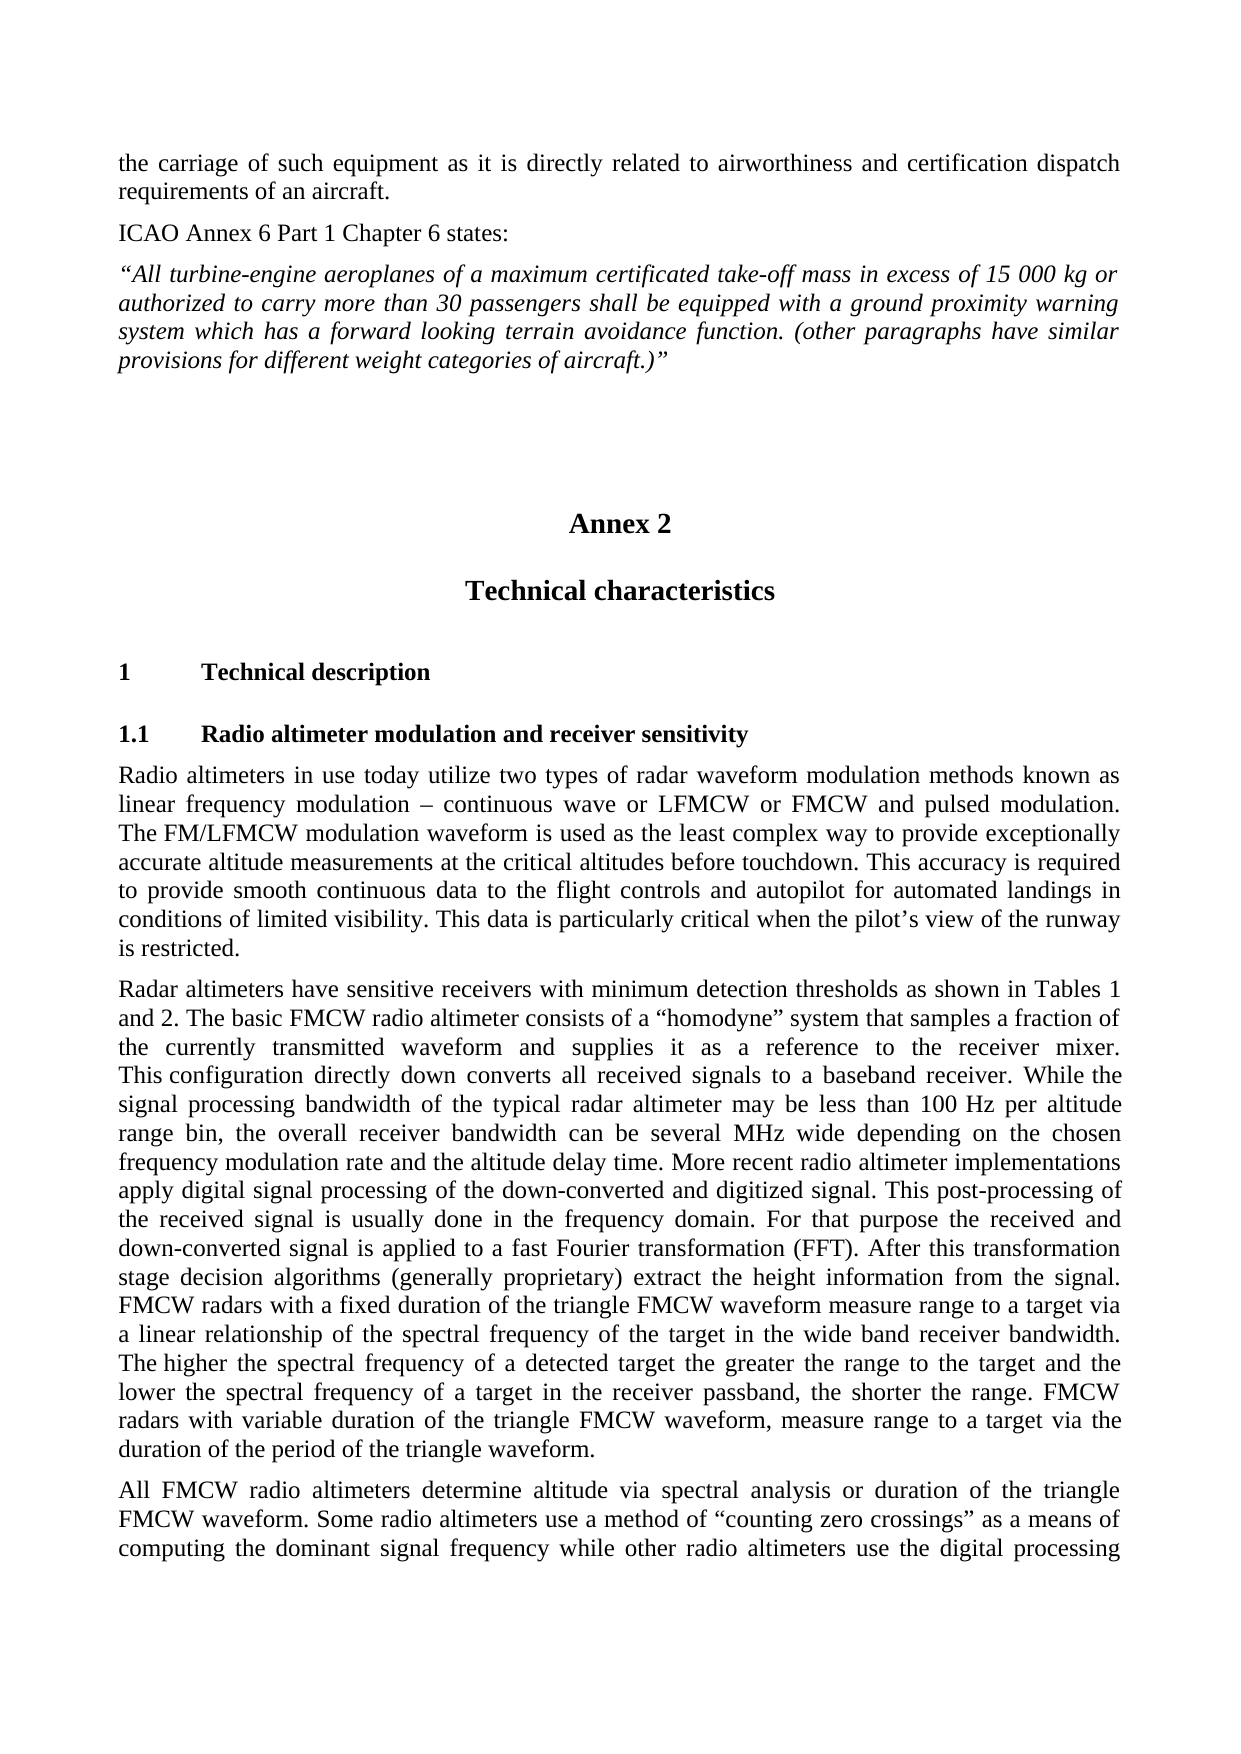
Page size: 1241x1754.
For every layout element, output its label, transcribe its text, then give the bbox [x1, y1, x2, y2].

text 1 Technical description [118, 657, 1122, 686]
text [118, 1475, 1122, 1562]
text 1.1 Radio altimeter modulation and receiver sensitivity [118, 719, 1122, 748]
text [118, 148, 1122, 205]
text Radio altimeters in use today utilize two types of radar waveform modulation methods known as linear frequency modulation – continuous wave or LFMCW or FMCW and pulsed modulation. The FM/LFMCW modulation waveform is used as the least complex way to provide exceptionally accurate altitude measurements at the critical altitudes before touchdown. This accuracy is required to provide smooth continuous data to the flight controls and autopilot for automated landings in conditions of limited visibility. This data is particularly critical when the pilot’s view of the runway is restricted. [118, 760, 1122, 962]
text ICAO Annex 6 Part 1 Chapter 6 states: [118, 218, 1122, 246]
text Radar altimeters have sensitive receivers with minimum detection thresholds as shown in Tables 1 and 2. The basic FMCW radio altimeter consists of a “homodyne” system that samples a fraction of the currently transmitted waveform and supplies it as a reference to the receiver mixer. This configuration directly down converts all received signals to a baseband receiver. While the signal processing bandwidth of the typical radar altimeter may be less than 100 Hz per altitude range bin, the overall receiver bandwidth can be several MHz wide depending on the chosen frequency modulation rate and the altitude delay time. More recent radio altimeter implementations apply digital signal processing of the down-converted and digitized signal. This post-processing of the received signal is usually done in the frequency domain. For that purpose the received and down-converted signal is applied to a fast Fourier transformation (FFT). After this transformation stage decision algorithms (generally proprietary) extract the height information from the signal. FMCW radars with a fixed duration of the triangle FMCW waveform measure range to a target via a linear relationship of the spectral frequency of the target in the wide band receiver bandwidth. The higher the spectral frequency of a detected target the greater the range to the target and the lower the spectral frequency of a target in the receiver passband, the shorter the range. FMCW radars with variable duration of the triangle FMCW waveform, measure range to a target via the duration of the period of the triangle waveform. [118, 974, 1122, 1463]
text Annex 2 Technical characteristics [118, 506, 1122, 607]
text “All turbine-engine aeroplanes of a maximum certificated take-off mass in excess of 15 000 kg or authorized to carry more than 30 passengers shall be equipped with a ground proximity warning system which has a forward looking terrain avoidance function. (other paragraphs have similar provisions for different weight categories of aircraft.)” [118, 259, 1122, 374]
